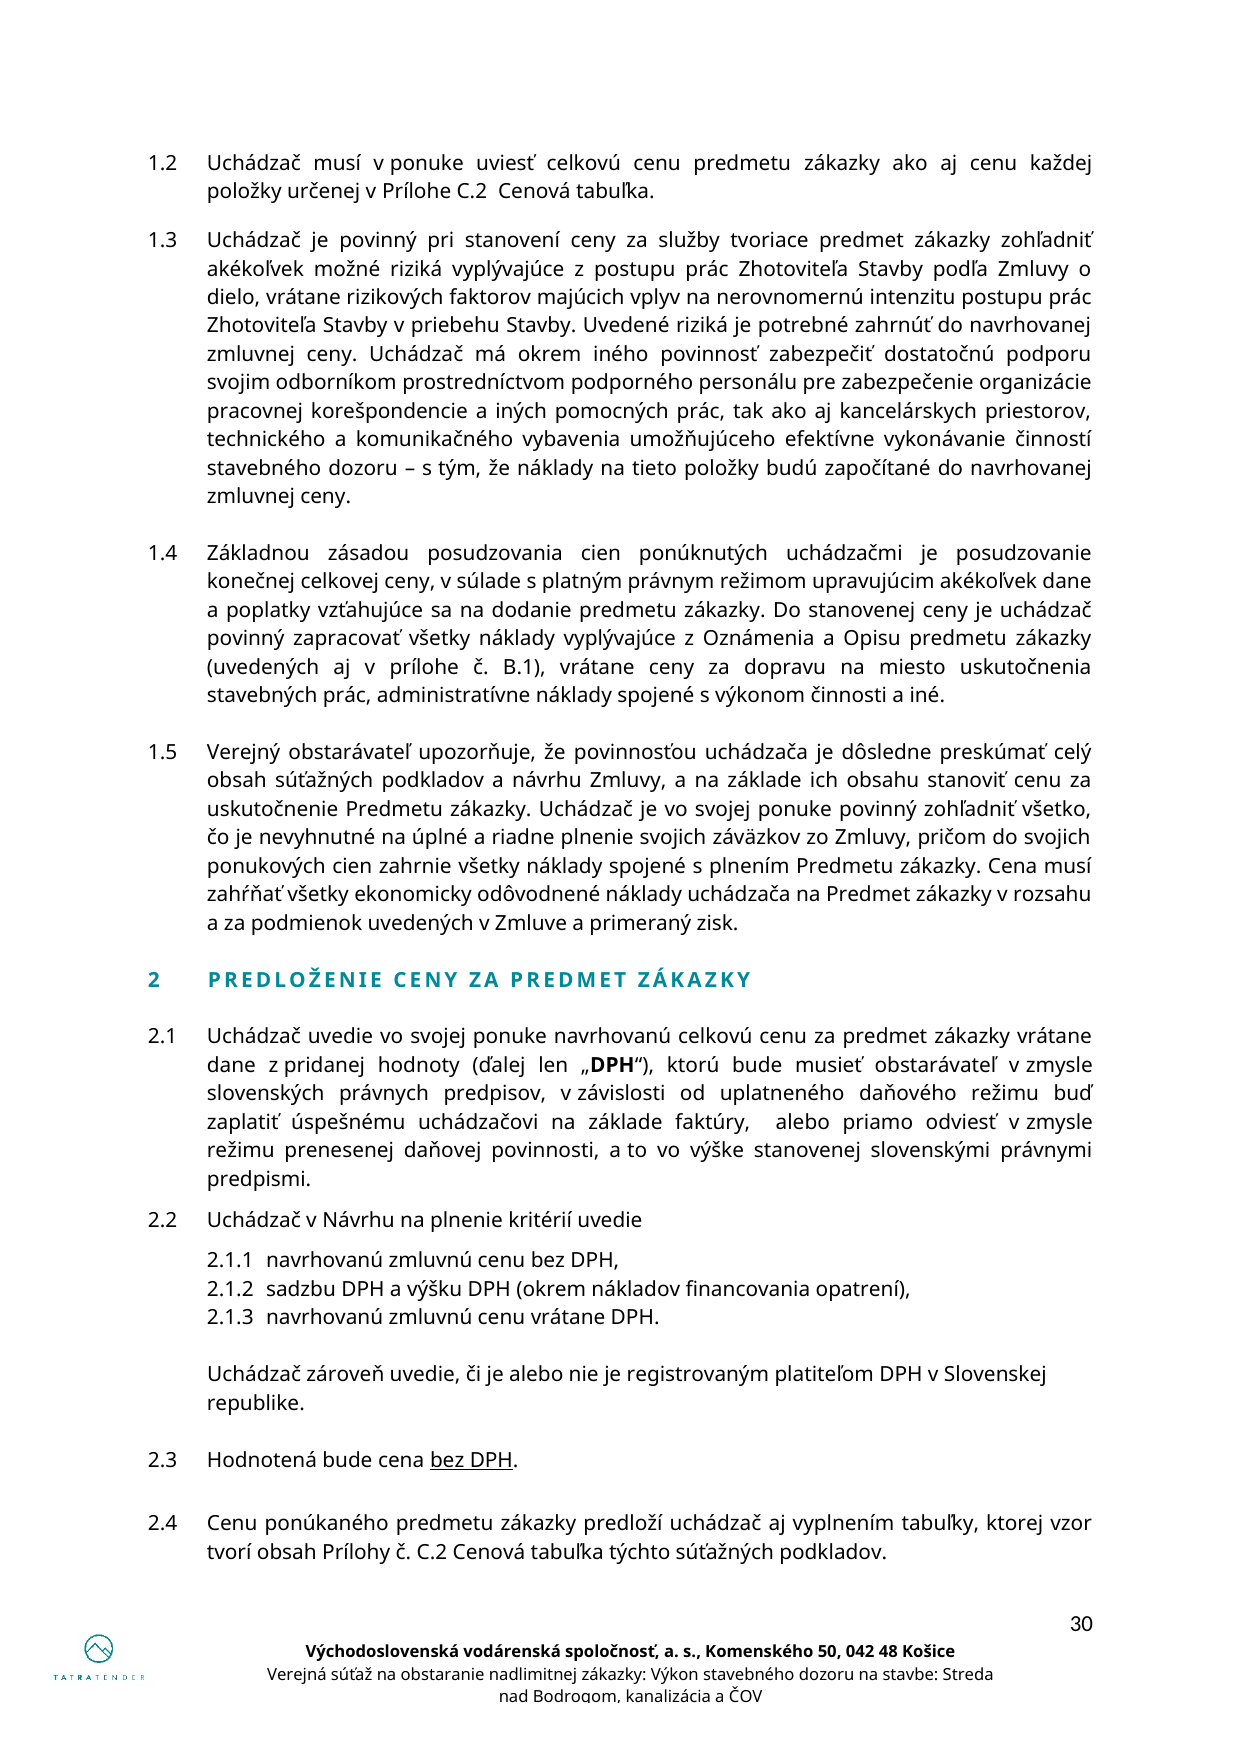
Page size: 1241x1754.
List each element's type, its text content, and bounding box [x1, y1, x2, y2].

subtitle Uchádzač je povinný pri stanovení ceny za služby tvoriace predmet zákazky zohľadniť akékoľvek možné riziká vyplývajúce z postupu prác Zhotoviteľa Stavby podľa Zmluvy o dielo, vrátane rizikových faktorov majúcich vplyv na nerovnomernú intenzitu postupu prác Zhotoviteľa Stavby v priebehu Stavby. Uvedené riziká je potrebné zahrnúť do navrhovanej zmluvnej ceny. Uchádzač má okrem iného povinnosť zabezpečiť dostatočnú podporu svojim odborníkom prostredníctvom podporného personálu pre zabezpečenie organizácie pracovnej korešpondencie a iných pomocných prác, tak ako aj kancelárskych priestorov, technického a komunikačného vybavenia umožňujúceho efektívne vykonávanie činností stavebného dozoru – s tým, že náklady na tieto položky budú započítané do navrhovanej zmluvnej ceny. [148, 225, 1093, 510]
text Uchádzač zároveň uvedie, či je alebo nie je registrovaným platiteľom DPH v Slovenskej republike. [207, 1359, 1093, 1416]
subtitle navrhovanú zmluvnú cenu vrátane DPH. [207, 1302, 1093, 1331]
subtitle sadzbu DPH a výšku DPH (okrem nákladov financovania opatrení), [207, 1274, 1093, 1302]
subtitle Uchádzač musí v ponuke uviesť celkovú cenu predmetu zákazky ako aj cenu každej položky určenej v Prílohe C.2 Cenová tabuľka. [148, 148, 1093, 204]
picture [32, 1610, 165, 1704]
subtitle Uchádzač uvedie vo svojej ponuke navrhovanú celkovú cenu za predmet zákazky vrátane dane z pridanej hodnoty (ďalej len „DPH“), ktorú bude musieť obstarávateľ v zmysle slovenských právnych predpisov, v závislosti od uplatneného daňového režimu buď zaplatiť úspešnému uchádzačovi na základe faktúry, alebo priamo odviesť v zmysle režimu prenesenej daňovej povinnosti, a to vo výške stanovenej slovenskými právnymi predpismi. [148, 1022, 1093, 1192]
subtitle Hodnotená bude cena bez DPH. [148, 1445, 1093, 1473]
subtitle Uchádzač v Návrhu na plnenie kritérií uvedie [148, 1205, 1093, 1233]
subtitle navrhovanú zmluvnú cenu bez DPH, [207, 1246, 1093, 1274]
subtitle Základnou zásadou posudzovania cien ponúknutých uchádzačmi je posudzovanie konečnej celkovej ceny, v súlade s platným právnym režimom upravujúcim akékoľvek dane a poplatky vzťahujúce sa na dodanie predmetu zákazky. Do stanovenej ceny je uchádzač povinný zapracovať všetky náklady vyplývajúce z Oznámenia a Opisu predmetu zákazky (uvedených aj v prílohe č. B.1), vrátane ceny za dopravu na miesto uskutočnenia stavebných prác, administratívne náklady spojené s výkonom činnosti a iné. [148, 538, 1093, 709]
subtitle Verejný obstarávateľ upozorňuje, že povinnosťou uchádzača je dôsledne preskúmať celý obsah súťažných podkladov a návrhu Zmluvy, a na základe ich obsahu stanoviť cenu za uskutočnenie Predmetu zákazky. Uchádzač je vo svojej ponuke povinný zohľadniť všetko, čo je nevyhnutné na úplné a riadne plnenie svojich záväzkov zo Zmluvy, pričom do svojich ponukových cien zahrnie všetky náklady spojené s plnením Predmetu zákazky. Cena musí zahŕňať všetky ekonomicky odôvodnené náklady uchádzača na Predmet zákazky v rozsahu a za podmienok uvedených v Zmluve a primeraný zisk. [148, 737, 1093, 936]
list Predloženie ceny za predmet zákazky [148, 965, 1093, 993]
subtitle Cenu ponúkaného predmetu zákazky predloží uchádzač aj vyplnením tabuľky, ktorej vzor tvorí obsah Prílohy č. C.2 Cenová tabuľka týchto súťažných podkladov. [148, 1508, 1093, 1565]
